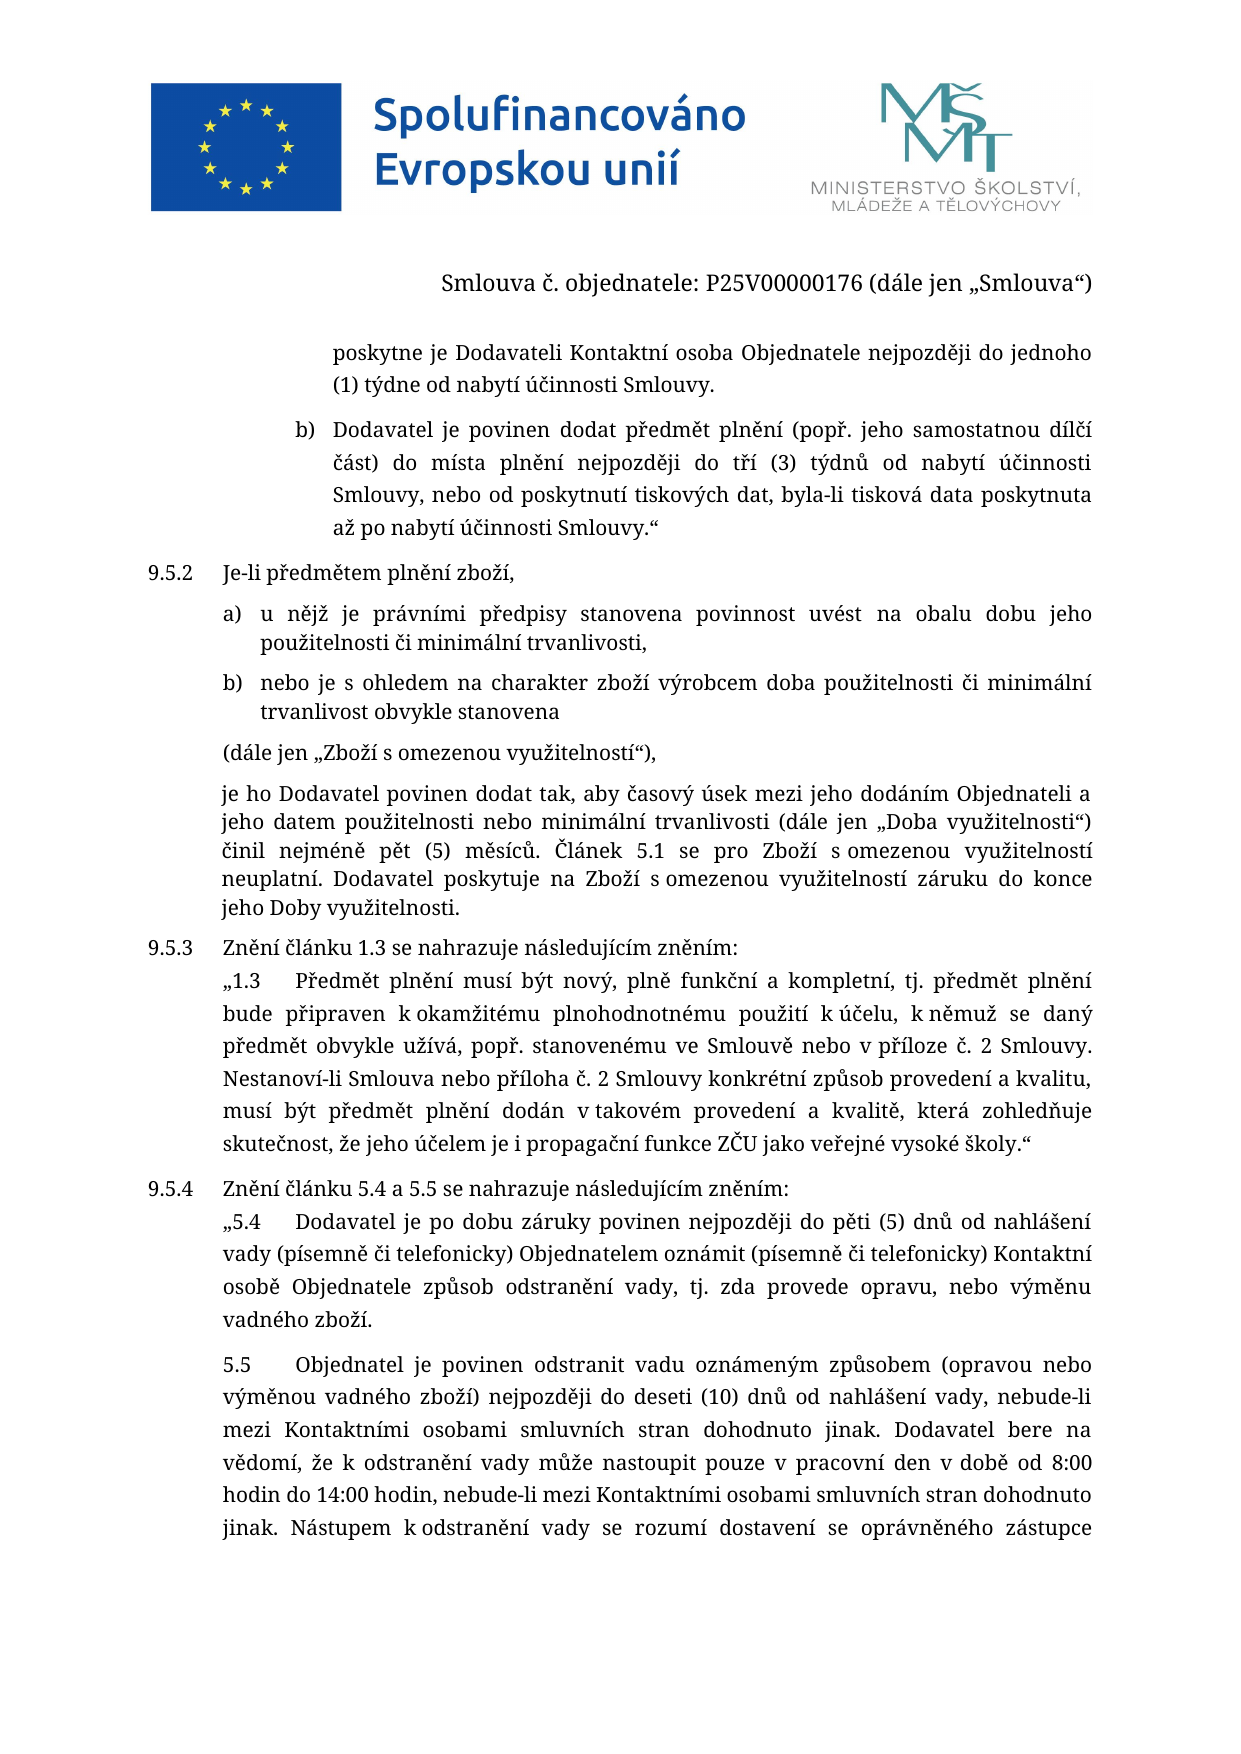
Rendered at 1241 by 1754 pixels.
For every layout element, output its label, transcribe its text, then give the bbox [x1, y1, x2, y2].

picture [147, 80, 1093, 215]
list Znění článku 5.4 a 5.5 se nahrazuje následujícím zněním: [148, 1174, 1093, 1203]
text (dále jen „Zboží s omezenou využitelností“), [223, 738, 1093, 766]
list „5.4 Dodavatel je po dobu záruky povinen nejpozději do pěti (5) dnů od nahlášení vady (písemně či telefonicky) Objednatelem oznámit (písemně či telefonicky) Kontaktní osobě Objednatele způsob odstranění vady, tj. zda provede opravu, nebo výměnu vadného zboží. [223, 1207, 1093, 1333]
list Dodavatel je povinen dodat předmět plnění (popř. jeho samostatnou dílčí část) do místa plnění nejpozději do tří (3) týdnů od nabytí účinnosti Smlouvy, nebo od poskytnutí tiskových dat, byla-li tisková data poskytnuta až po nabytí účinnosti Smlouvy.“ [295, 415, 1093, 542]
list nebo je s ohledem na charakter zboží výrobcem doba použitelnosti či minimální trvanlivost obvykle stanovena [223, 668, 1093, 725]
list „1.3 Předmět plnění musí být nový, plně funkční a kompletní, tj. předmět plnění bude připraven k okamžitému plnohodnotnému použití k účelu, k němuž se daný předmět obvykle užívá, popř. stanovenému ve Smlouvě nebo v příloze č. 2 Smlouvy. Nestanoví-li Smlouva nebo příloha č. 2 Smlouvy konkrétní způsob provedení a kvalitu, musí být předmět plnění dodán v takovém provedení a kvalitě, která zohledňuje skutečnost, že jeho účelem je i propagační funkce ZČU jako veřejné vysoké školy.“ [223, 966, 1093, 1158]
list u nějž je právními předpisy stanovena povinnost uvést na obalu dobu jeho použitelnosti či minimální trvanlivosti, [223, 599, 1093, 656]
list Znění článku 1.3 se nahrazuje následujícím zněním: [148, 933, 1093, 962]
text je ho Dodavatel povinen dodat tak, aby časový úsek mezi jeho dodáním Objednateli a jeho datem použitelnosti nebo minimální trvanlivosti (dále jen „Doba využitelnosti“) činil nejméně pět (5) měsíců. Článek 5.1 se pro Zboží s omezenou využitelností neuplatní. Dodavatel poskytuje na Zboží s omezenou využitelností záruku do konce jeho Doby využitelnosti. [221, 779, 1093, 921]
list Je-li předmětem plnění zboží, [148, 558, 1093, 587]
